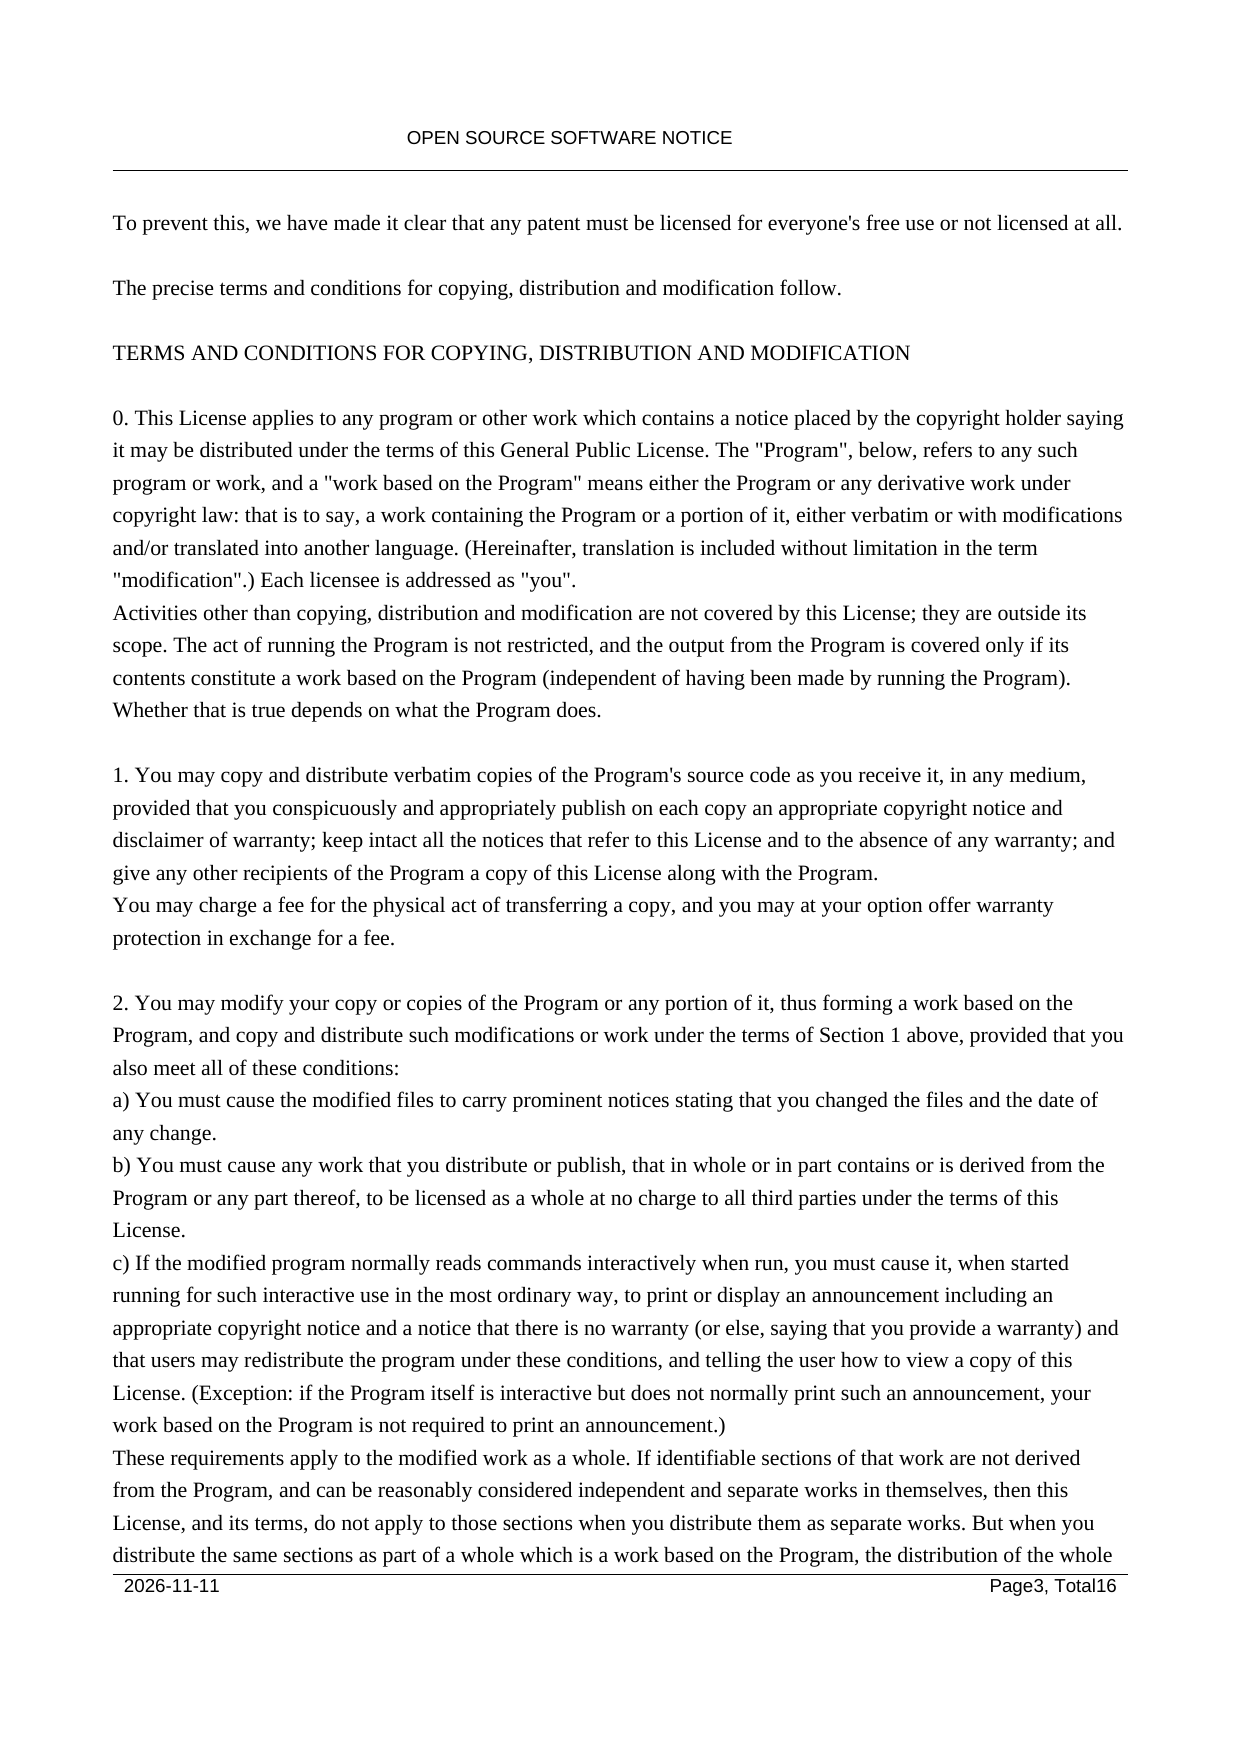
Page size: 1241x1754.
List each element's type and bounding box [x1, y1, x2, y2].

text [112, 206, 1128, 1571]
